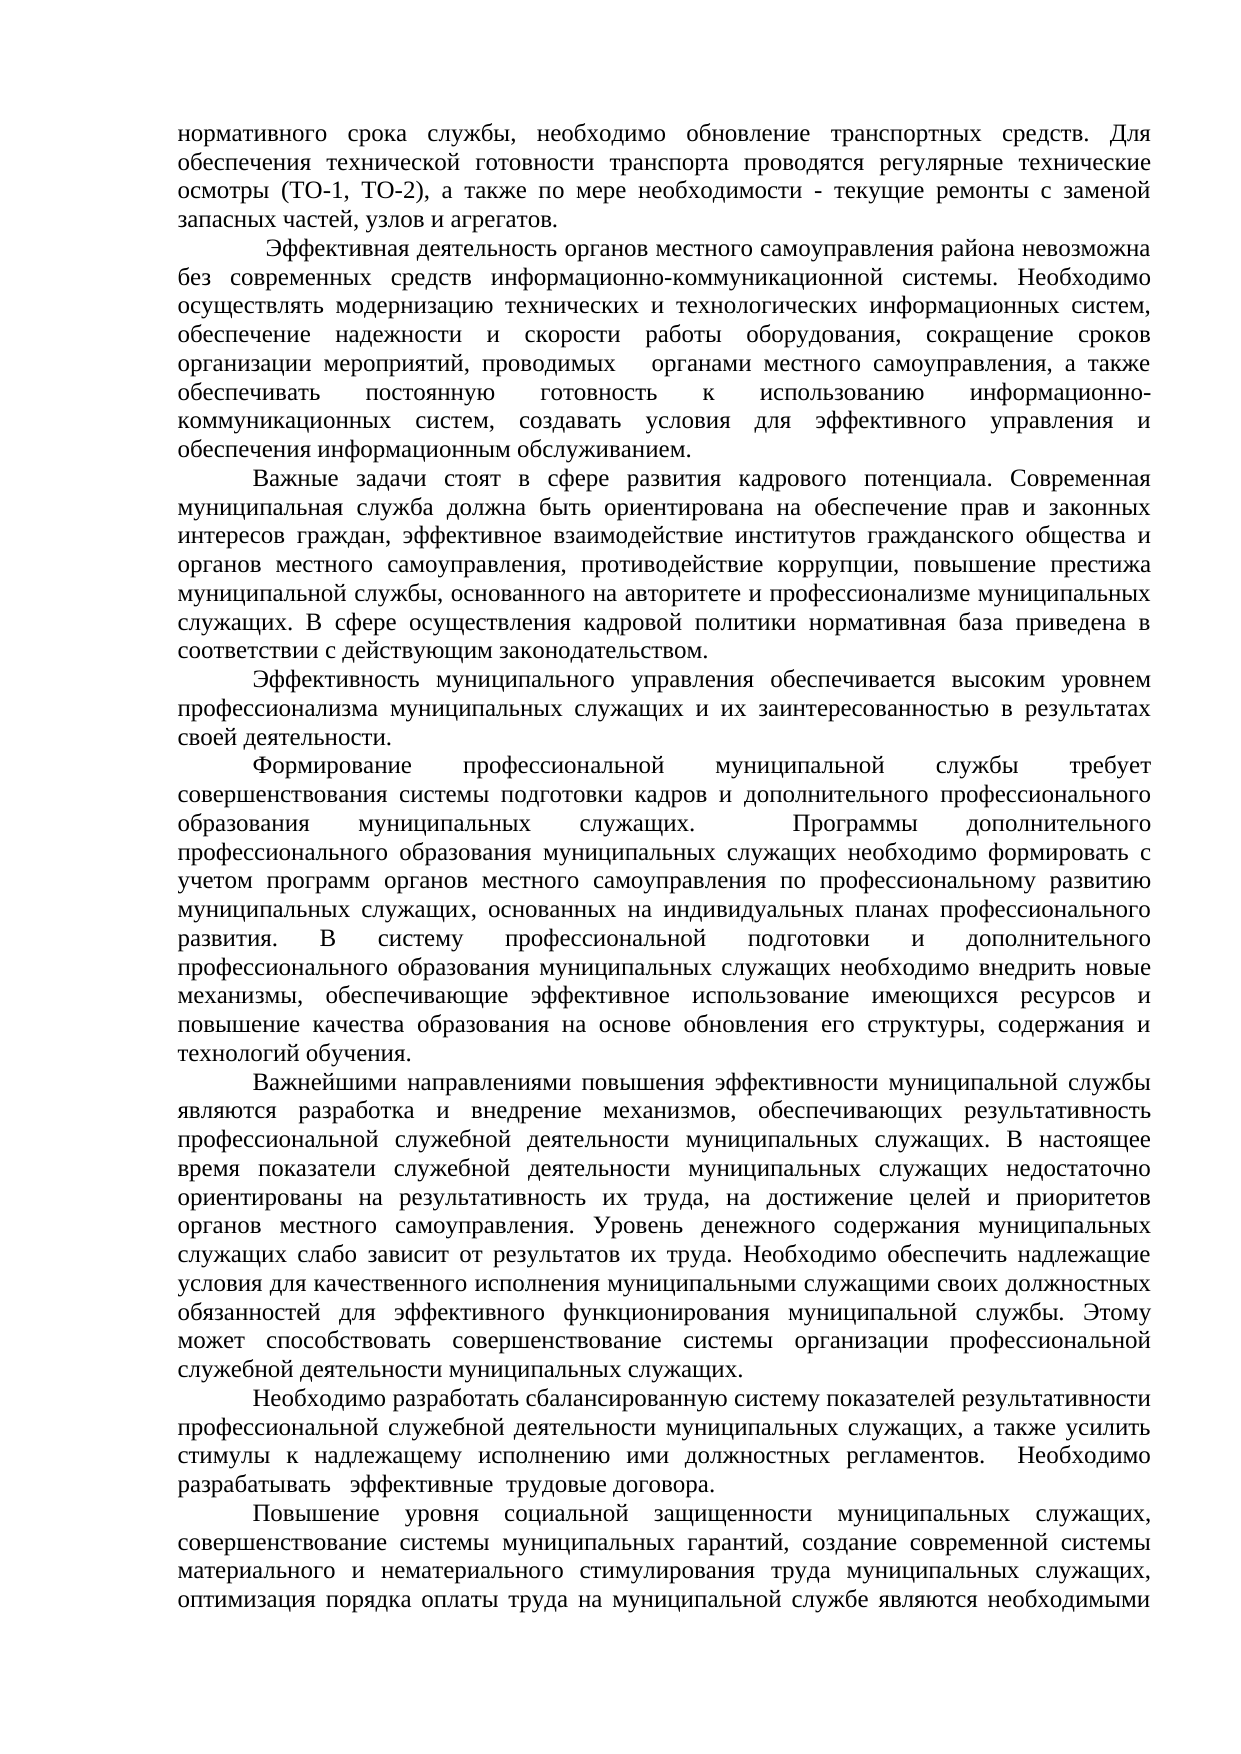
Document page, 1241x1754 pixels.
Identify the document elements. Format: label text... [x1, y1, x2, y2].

text Формирование профессиональной муниципальной службы требует совершенствования системы подготовки кадров и дополнительного профессионального образования муниципальных служащих. Программы дополнительного профессионального образования муниципальных служащих необходимо формировать с учетом программ органов местного самоуправления по профессиональному развитию муниципальных служащих, основанных на индивидуальных планах профессионального развития. В систему профессиональной подготовки и дополнительного профессионального образования муниципальных служащих необходимо внедрить новые механизмы, обеспечивающие эффективное использование имеющихся ресурсов и повышение качества образования на основе обновления его структуры, содержания и технологий обучения. [177, 751, 1152, 1067]
text Необходимо разработать сбалансированную систему показателей результативности профессиональной служебной деятельности муниципальных служащих, а также усилить стимулы к надлежащему исполнению ими должностных регламентов. Необходимо разрабатывать эффективные трудовые договора. [177, 1383, 1152, 1498]
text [177, 118, 1152, 233]
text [177, 1498, 1152, 1613]
text Эффективность муниципального управления обеспечивается высоким уровнем профессионализма муниципальных служащих и их заинтересованностью в результатах своей деятельности. [177, 664, 1152, 751]
text Важнейшими направлениями повышения эффективности муниципальной службы являются разработка и внедрение механизмов, обеспечивающих результативность профессиональной служебной деятельности муниципальных служащих. В настоящее время показатели служебной деятельности муниципальных служащих недостаточно ориентированы на результативность их труда, на достижение целей и приоритетов органов местного самоуправления. Уровень денежного содержания муниципальных служащих слабо зависит от результатов их труда. Необходимо обеспечить надлежащие условия для качественного исполнения муниципальными служащими своих должностных обязанностей для эффективного функционирования муниципальной службы. Этому может способствовать совершенствование системы организации профессиональной служебной деятельности муниципальных служащих. [177, 1067, 1152, 1383]
text Эффективная деятельность органов местного самоуправления района невозможна без современных средств информационно-коммуникационной системы. Необходимо осуществлять модернизацию технических и технологических информационных систем, обеспечение надежности и скорости работы оборудования, сокращение сроков организации мероприятий, проводимых органами местного самоуправления, а также обеспечивать постоянную готовность к использованию информационно-коммуникационных систем, создавать условия для эффективного управления и обеспечения информационным обслуживанием. [177, 233, 1152, 463]
text Важные задачи стоят в сфере развития кадрового потенциала. Современная муниципальная служба должна быть ориентирована на обеспечение прав и законных интересов граждан, эффективное взаимодействие институтов гражданского общества и органов местного самоуправления, противодействие коррупции, повышение престижа муниципальной службы, основанного на авторитете и профессионализме муниципальных служащих. В сфере осуществления кадровой политики нормативная база приведена в соответствии с действующим законодательством. [177, 463, 1152, 664]
